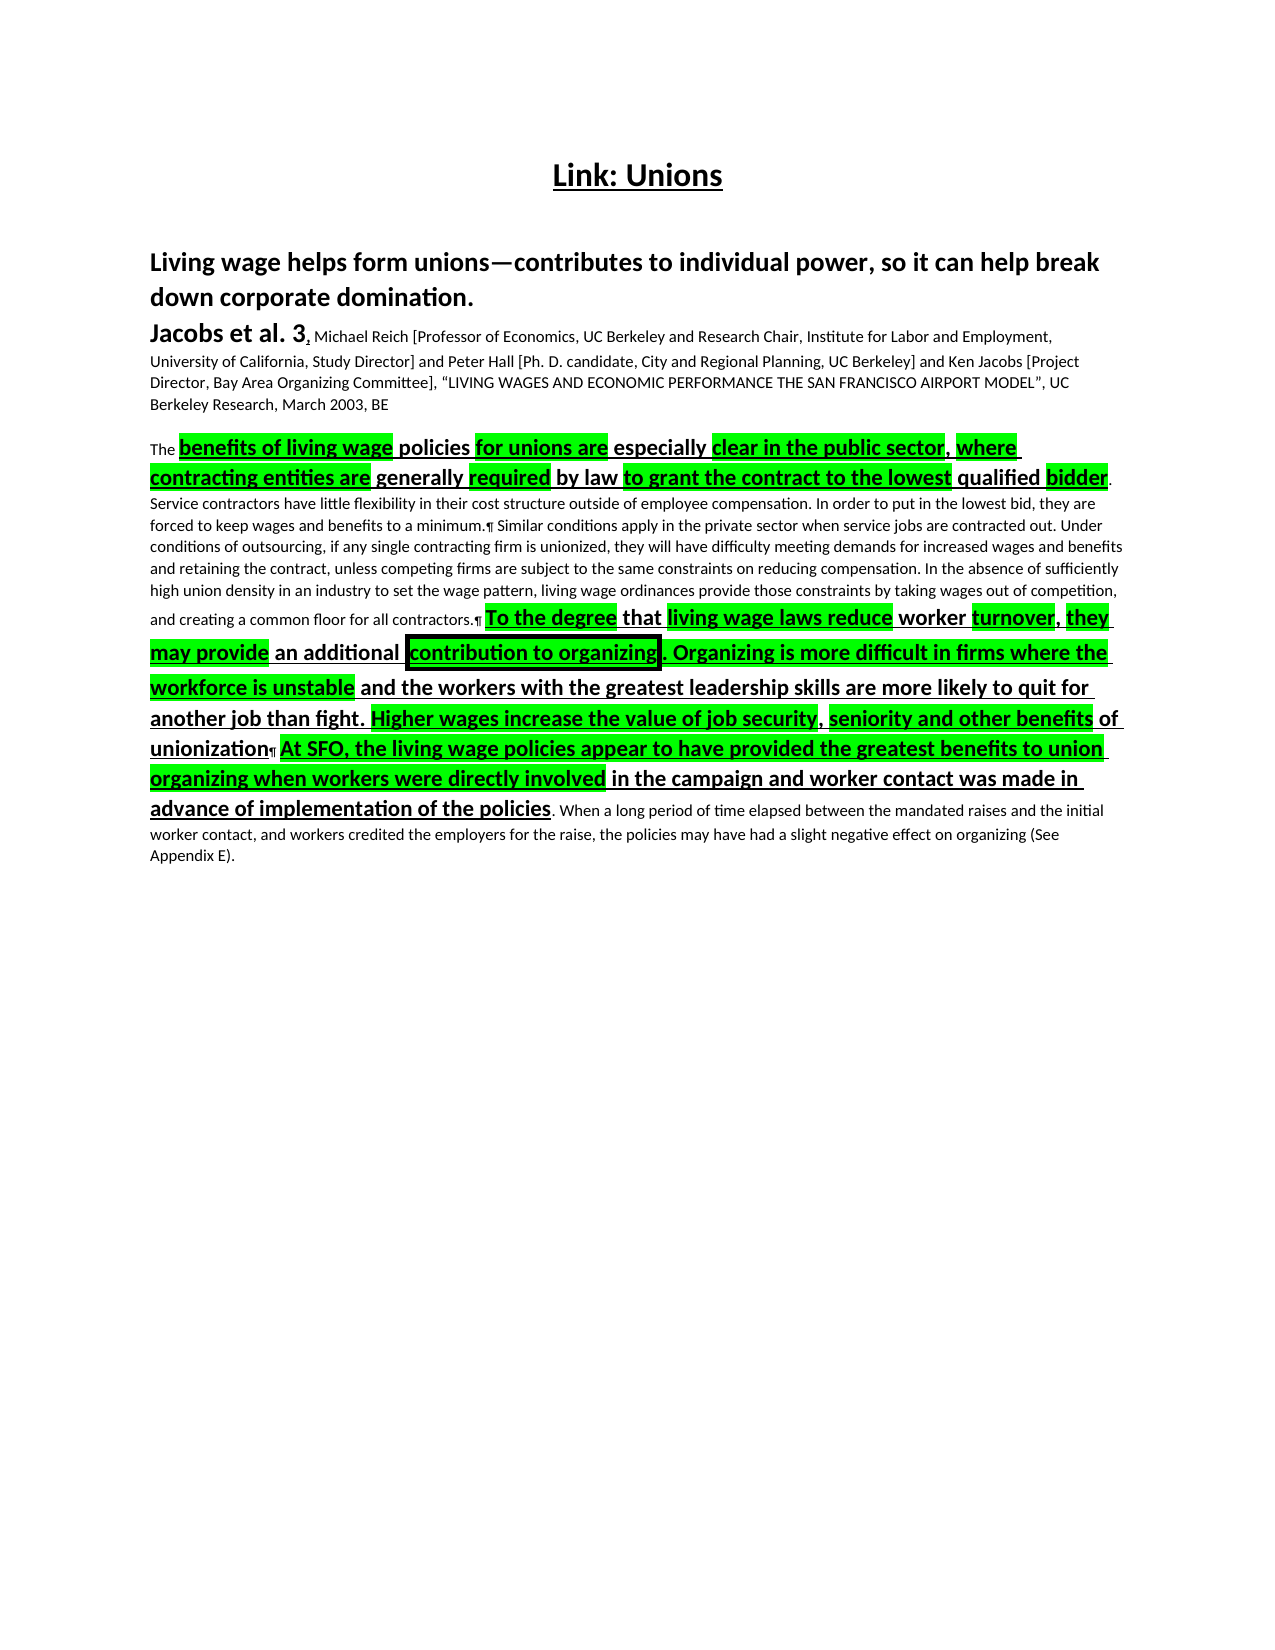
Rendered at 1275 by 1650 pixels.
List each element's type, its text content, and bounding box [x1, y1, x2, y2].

text The benefits of living wage policies for unions are especially clear in the public sector, where contracting entities are generally required by law to grant the contract to the lowest qualified bidder. Service contractors have little flexibility in their cost structure outside of employee compensation. In order to put in the lowest bid, they are forced to keep wages and benefits to a minimum.¶ Similar conditions apply in the private sector when service jobs are contracted out. Under conditions of outsourcing, if any single contracting firm is unionized, they will have difficulty meeting demands for increased wages and benefits and retaining the contract, unless competing firms are subject to the same constraints on reducing compensation. In the absence of sufficiently high union density in an industry to set the wage pattern, living wage ordinances provide those constraints by taking wages out of competition, and creating a common floor for all contractors.¶ To the degree that living wage laws reduce worker turnover, they may provide an additional contribution to organizing. Organizing is more difficult in firms where the workforce is unstable and the workers with the greatest leadership skills are more likely to quit for another job than fight. Higher wages increase the value of job security, seniority and other benefits of unionization¶ At SFO, the living wage policies appear to have provided the greatest benefits to union organizing when workers were directly involved in the campaign and worker contact was made in advance of implementation of the policies. When a long period of time elapsed between the mandated raises and the initial worker contact, and workers credited the employers for the raise, the policies may have had a slight negative effect on organizing (See Appendix E). [150, 433, 1125, 866]
subtitle Link: Unions [150, 154, 1125, 195]
subtitle Living wage helps form unions—contributes to individual power, so it can help break down corporate domination. [150, 245, 1125, 314]
text Jacobs et al. 3, Michael Reich [Professor of Economics, UC Berkeley and Research Chair, Institute for Labor and Employment, University of California, Study Director] and Peter Hall [Ph. D. candidate, City and Regional Planning, UC Berkeley] and Ken Jacobs [Project Director, Bay Area Organizing Committee], “LIVING WAGES AND ECONOMIC PERFORMANCE THE SAN FRANCISCO AIRPORT MODEL”, UC Berkeley Research, March 2003, BE [150, 316, 1125, 415]
